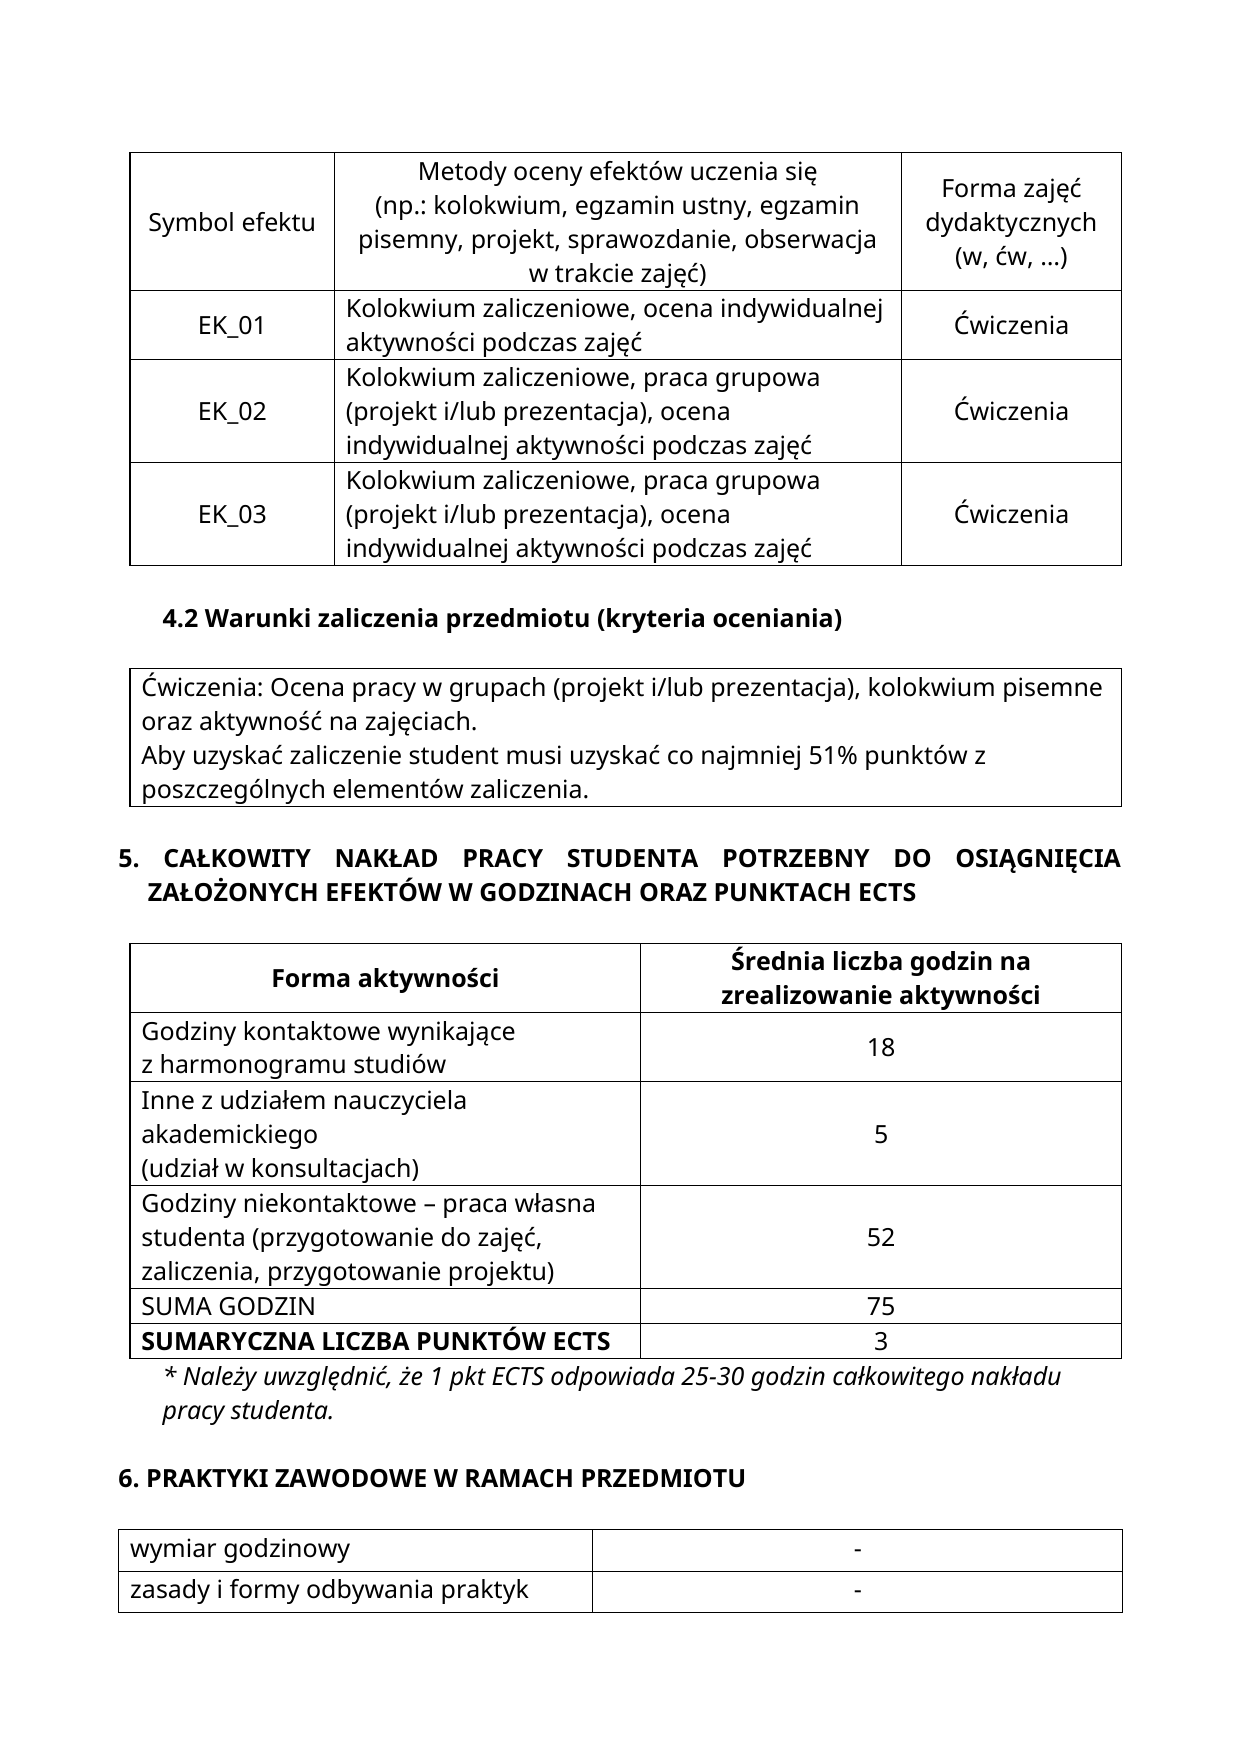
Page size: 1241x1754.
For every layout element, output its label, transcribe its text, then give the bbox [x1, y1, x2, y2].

table_header Forma zajęć dydaktycznych (w, ćw, …) [902, 153, 1121, 289]
table_cell Kolokwium zaliczeniowe, praca grupowa (projekt i/lub prezentacja), ocena indywidualnej aktywności podczas zajęć [335, 360, 901, 462]
table_cell Ćwiczenia [902, 360, 1121, 462]
text 5. CAŁKOWITY NAKŁAD PRACY STUDENTA POTRZEBNY DO OSIĄGNIĘCIA ZAŁOŻONYCH EFEKTÓW W GODZINACH ORAZ PUNKTACH ECTS [118, 841, 1122, 909]
table_header Symbol efektu [131, 153, 334, 289]
table_cell Inne z udziałem nauczyciela akademickiego (udział w konsultacjach) [131, 1082, 640, 1184]
text 4.2 Warunki zaliczenia przedmiotu (kryteria oceniania) [162, 600, 1122, 634]
table_cell Ćwiczenia [902, 291, 1121, 359]
table_header Forma aktywności [131, 944, 640, 1012]
table_cell Godziny kontaktowe wynikające z harmonogramu studiów [131, 1013, 640, 1081]
table_cell SUMARYCZNA LICZBA PUNKTÓW ECTS [131, 1324, 640, 1358]
table_cell - [593, 1572, 1122, 1612]
table_header - [593, 1530, 1122, 1571]
table_cell 75 [641, 1289, 1121, 1323]
table_cell zasady i formy odbywania praktyk [119, 1572, 592, 1612]
table_header Ćwiczenia: Ocena pracy w grupach (projekt i/lub prezentacja), kolokwium pisemne oraz aktywność na zajęciach. Aby uzyskać zaliczenie student musi uzyskać co najmniej 51% punktów z poszczególnych elementów zaliczenia. [131, 669, 1121, 806]
table_cell EK_03 [131, 463, 334, 565]
table_header wymiar godzinowy [119, 1530, 592, 1571]
table_cell Kolokwium zaliczeniowe, praca grupowa (projekt i/lub prezentacja), ocena indywidualnej aktywności podczas zajęć [335, 463, 901, 565]
table_cell 18 [641, 1013, 1121, 1081]
text 6. PRAKTYKI ZAWODOWE W RAMACH PRZEDMIOTU [118, 1461, 1122, 1495]
table_cell 5 [641, 1082, 1121, 1184]
table_header Metody oceny efektów uczenia się (np.: kolokwium, egzamin ustny, egzamin pisemny, projekt, sprawozdanie, obserwacja w trakcie zajęć) [335, 153, 901, 289]
table_cell 52 [641, 1186, 1121, 1288]
table_cell SUMA GODZIN [131, 1289, 640, 1323]
table_cell Godziny niekontaktowe – praca własna studenta (przygotowanie do zajęć, zaliczenia, przygotowanie projektu) [131, 1186, 640, 1288]
table_cell Kolokwium zaliczeniowe, ocena indywidualnej aktywności podczas zajęć [335, 291, 901, 359]
text * Należy uwzględnić, że 1 pkt ECTS odpowiada 25-30 godzin całkowitego nakładu pracy studenta. [162, 1359, 1122, 1427]
table_cell Ćwiczenia [902, 463, 1121, 565]
table_cell 3 [641, 1324, 1121, 1358]
table_cell EK_01 [131, 291, 334, 359]
table_header Średnia liczba godzin na zrealizowanie aktywności [641, 944, 1121, 1012]
table_cell EK_02 [131, 360, 334, 462]
